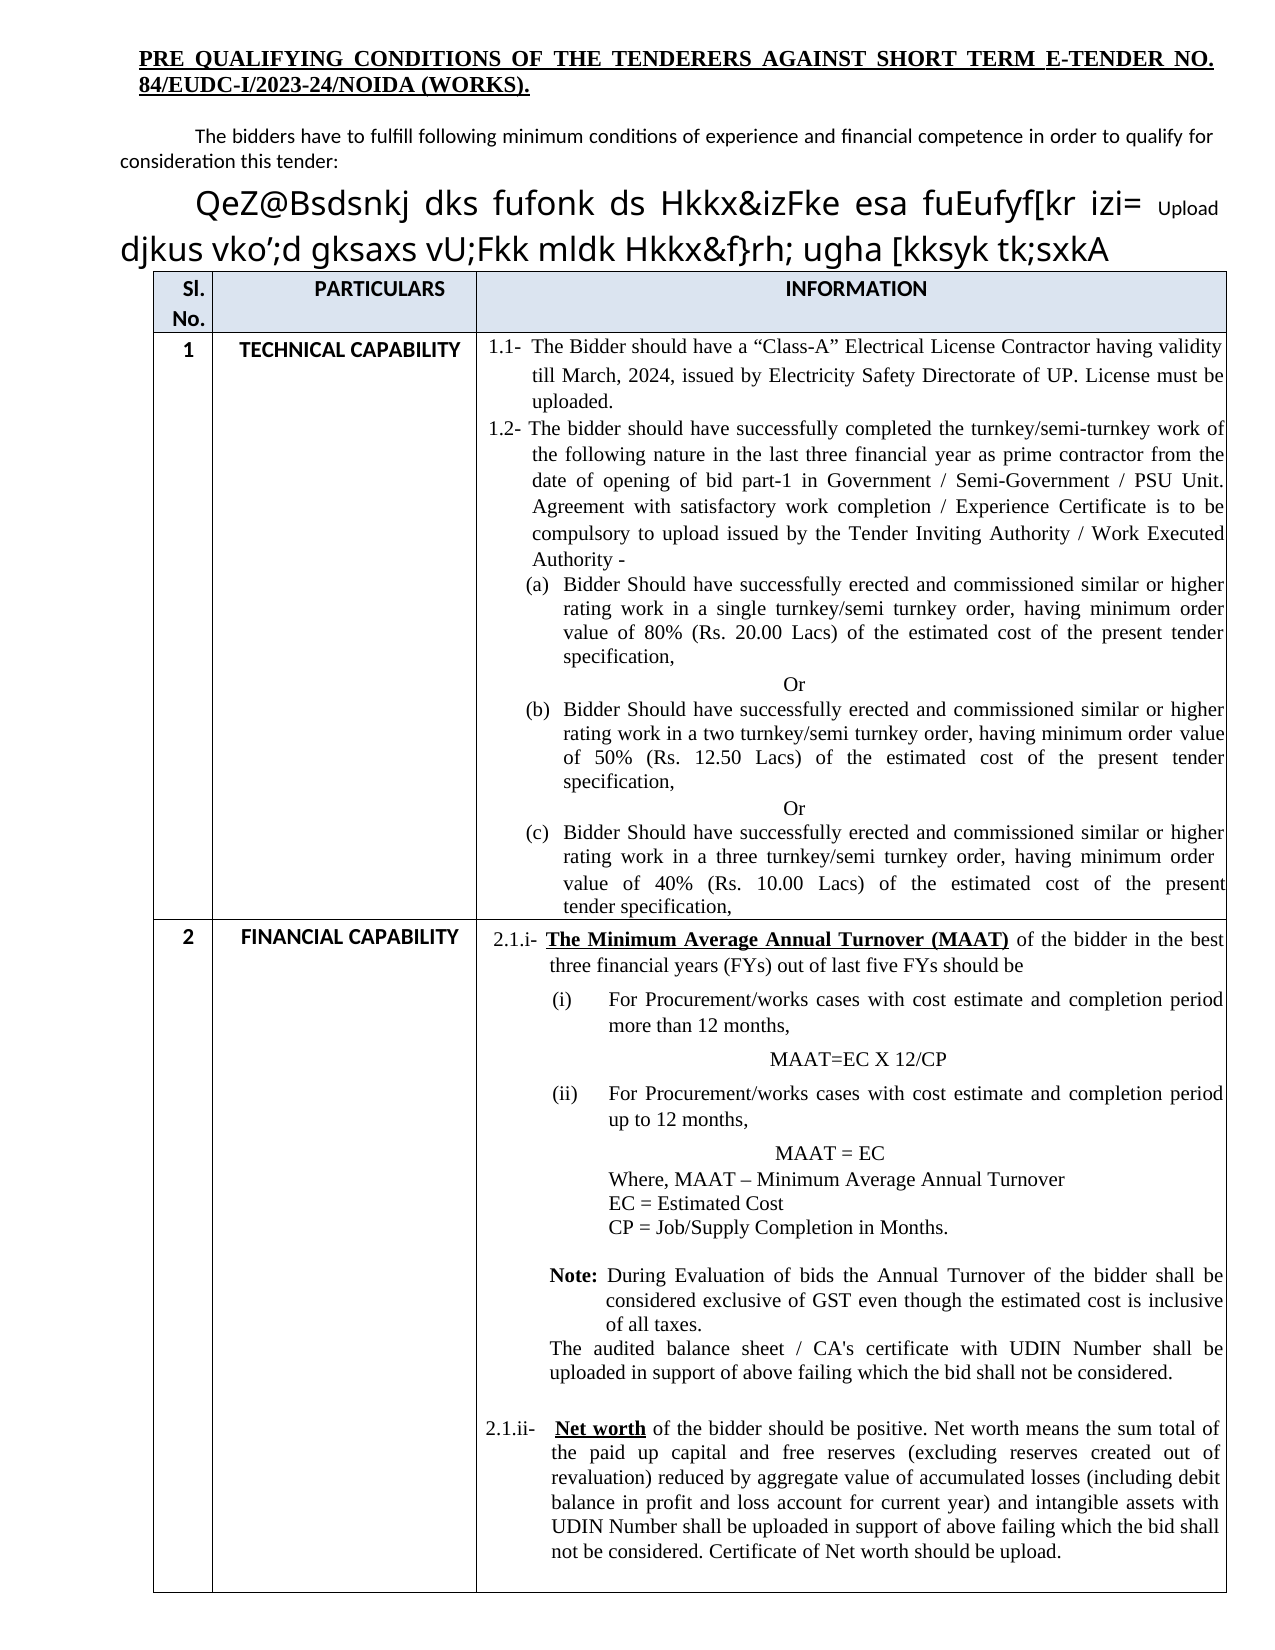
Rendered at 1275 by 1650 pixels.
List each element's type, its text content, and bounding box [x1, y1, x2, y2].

table_cell 1 [154, 333, 212, 918]
table_header Sl. No. [154, 272, 212, 332]
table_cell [213, 920, 476, 1592]
table_cell 2 [154, 920, 212, 1592]
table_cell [477, 920, 1226, 1592]
table_cell 1.1- The Bidder should have a “Class-A” Electrical License Contractor having validity till March, 2024, issued by Electricity Safety Directorate of UP. License must be uploaded. 1.2- The bidder should have successfully completed the turnkey/semi-turnkey work of the following nature in the last three financial year as prime contractor from the date of opening of bid part-1 in Government / Semi-Government / PSU Unit. Agreement with satisfactory work completion / Experience Certificate is to be compulsory to upload issued by the Tender Inviting Authority / Work Executed Authority - Bidder Should have successfully erected and commissioned similar or higher rating work in a single turnkey/semi turnkey order, having minimum order value of 80% (Rs. 20.00 Lacs) of the estimated cost of the present tender specification, Or Bidder Should have successfully erected and commissioned similar or higher rating work in a two turnkey/semi turnkey order, having minimum order value of 50% (Rs. 12.50 Lacs) of the estimated cost of the present tender specification, Or Bidder Should have successfully erected and commissioned similar or higher rating work in a three turnkey/semi turnkey order, having minimum order value of 40% (Rs. 10.00 Lacs) of the estimated cost of the present tender specification, [477, 333, 1226, 918]
table_header INFORMATION [477, 272, 1226, 332]
subtitle PRE QUALIFYING CONDITIONS OF THE TENDERERS AGAINST SHORT TERM E-TENDER NO. 84/EUDC-I/2023-24/NOIDA (WORKS). [139, 70, 1214, 97]
text The bidders have to fulfill following minimum conditions of experience and financial competence in order to qualify for consideration this tender: [120, 123, 1219, 174]
subtitle PRE QUALIFYING CONDITIONS OF THE TENDERERS AGAINST SHORT TERM E-TENDER NO. 84/EUDC-I/2023-24/NOIDA (WORKS). [139, 45, 1214, 68]
table_cell TECHNICAL CAPABILITY [213, 333, 476, 918]
text QeZ@Bsdsnkj dks fufonk ds Hkkx&izFke esa fuEufyf[kr izi= Upload djkus vko’;d gksaxs vU;Fkk mldk Hkkx&f}rh; ugha [kksyk tk;sxkA [120, 180, 1219, 271]
table_header PARTICULARS [213, 272, 476, 332]
